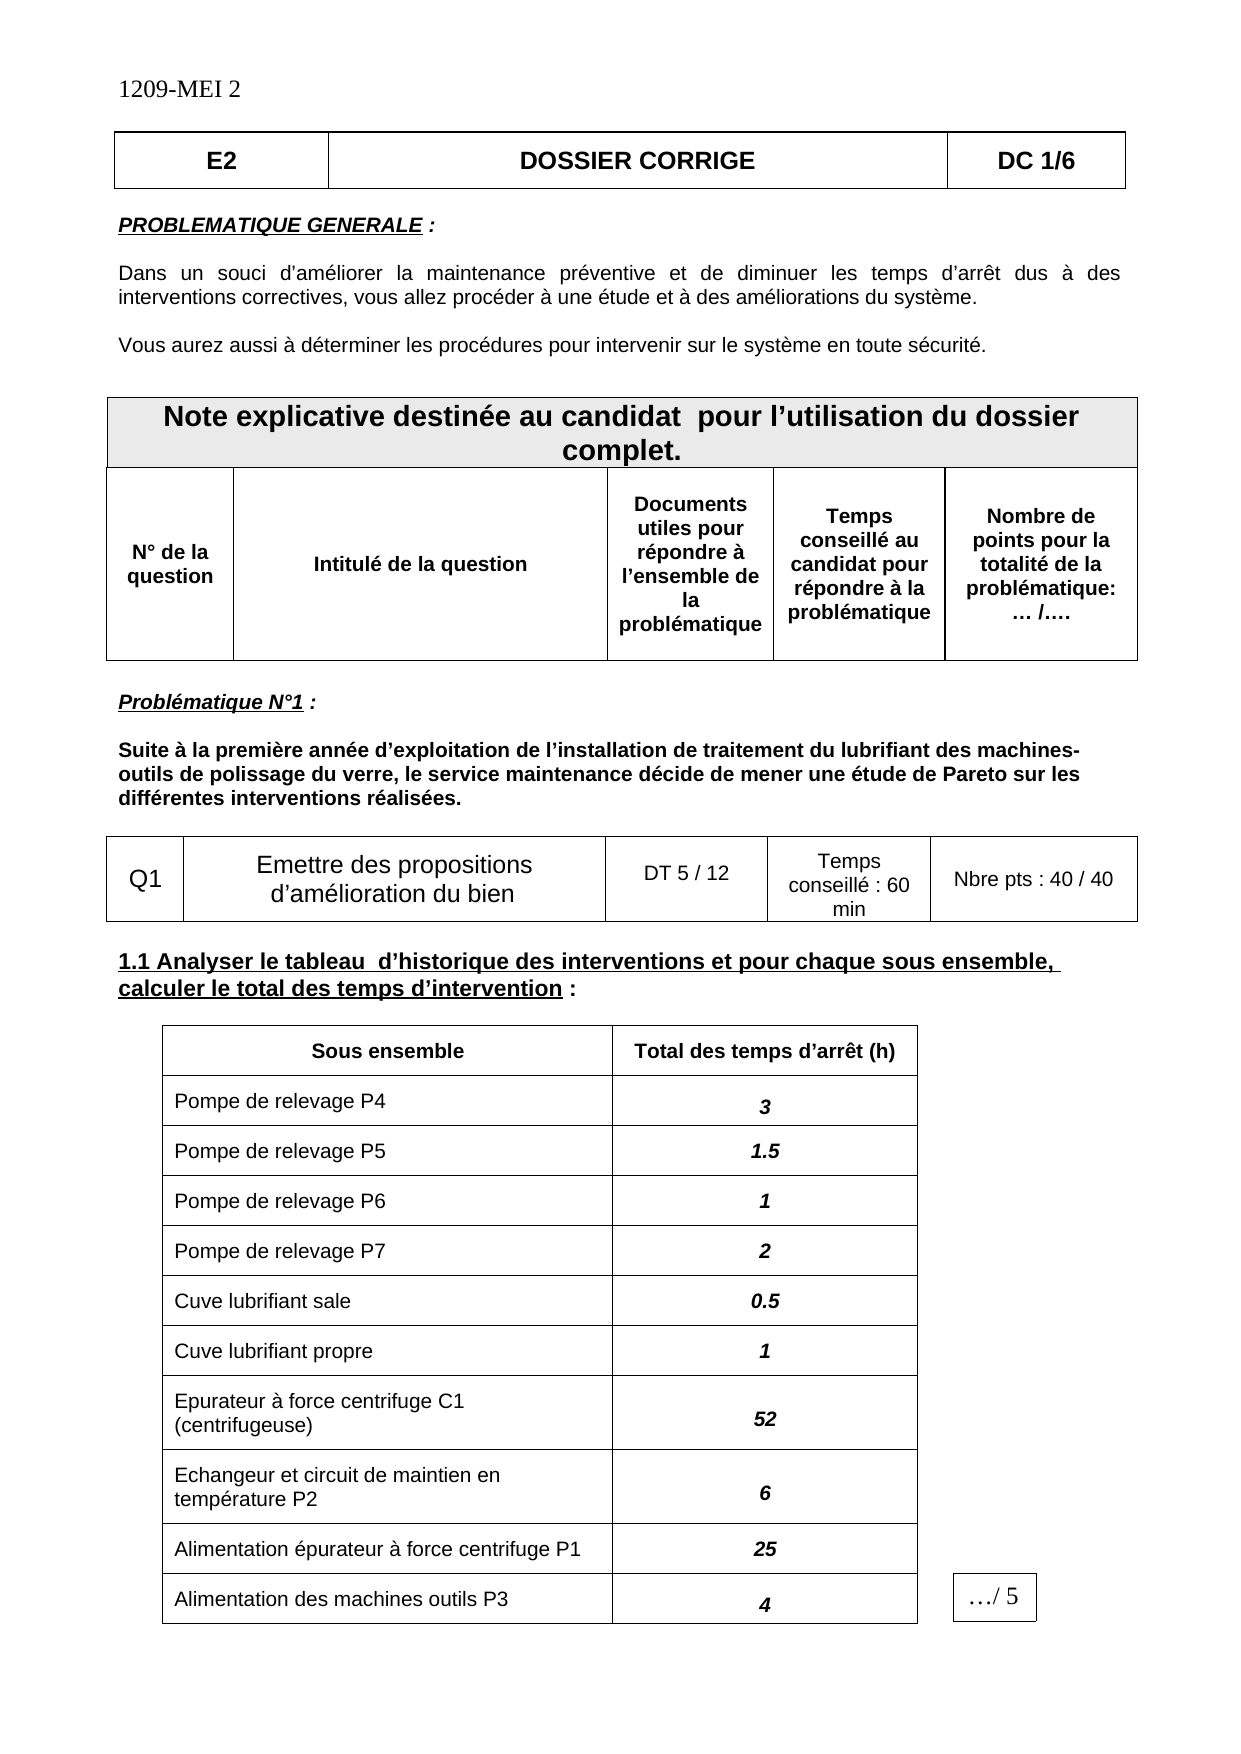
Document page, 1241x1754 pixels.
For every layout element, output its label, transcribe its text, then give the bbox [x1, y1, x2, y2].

table_cell Pompe de relevage P7 [163, 1226, 612, 1275]
table_header Temps conseillé au candidat pour répondre à la problématique [774, 468, 944, 660]
table_cell 1 [613, 1326, 917, 1375]
table_cell 3 [613, 1076, 917, 1125]
table_cell 1 [613, 1176, 917, 1225]
table_header Emettre des propositions d’amélioration du bien [184, 837, 605, 921]
table_header Nombre de points pour la totalité de la problématique: … /…. [946, 468, 1137, 660]
table_header DT 5 / 12 [606, 837, 767, 921]
table_header Q1 [107, 837, 183, 921]
table_cell 25 [613, 1524, 917, 1573]
text 1.1 Analyser le tableau d’historique des interventions et pour chaque sous ensemble, calculer le total des temps d’intervention : [118, 948, 1122, 1001]
text Suite à la première année d’exploitation de l’installation de traitement du lubrifiant des machines-outils de polissage du verre, le service maintenance décide de mener une étude de Pareto sur les différentes interventions réalisées. [118, 738, 1122, 809]
table_header Temps conseillé : 60 min [768, 837, 930, 921]
table_header Nbre pts : 40 / 40 [931, 837, 1137, 921]
table_header DC 1/6 [948, 133, 1125, 188]
table_cell 1.5 [613, 1126, 917, 1175]
table_cell Alimentation des machines outils P3 [163, 1574, 612, 1623]
table_cell Pompe de relevage P5 [163, 1126, 612, 1175]
table_cell 6 [613, 1450, 917, 1523]
table_cell Cuve lubrifiant propre [163, 1326, 612, 1375]
table_cell Pompe de relevage P4 [163, 1076, 612, 1125]
table_header Total des temps d’arrêt (h) [613, 1026, 917, 1075]
table_cell Cuve lubrifiant sale [163, 1276, 612, 1325]
table_header Sous ensemble [163, 1026, 612, 1075]
table_header DOSSIER CORRIGE [329, 133, 947, 188]
text Vous aurez aussi à déterminer les procédures pour intervenir sur le système en toute sécurité. [118, 333, 1122, 357]
table_cell 4 [613, 1574, 917, 1623]
table_cell Epurateur à force centrifuge C1 (centrifugeuse) [163, 1376, 612, 1449]
table_cell Alimentation épurateur à force centrifuge P1 [163, 1524, 612, 1573]
text Dans un souci d’améliorer la maintenance préventive et de diminuer les temps d’arrêt dus à des interventions correctives, vous allez procéder à une étude et à des améliorations du système. [118, 261, 1122, 309]
table_header Documents utiles pour répondre à l’ensemble de la problématique [608, 468, 773, 660]
table_cell 0.5 [613, 1276, 917, 1325]
table_header N° de la question [107, 468, 233, 660]
table_cell Echangeur et circuit de maintien en température P2 [163, 1450, 612, 1523]
table_cell 52 [613, 1376, 917, 1449]
table_cell Pompe de relevage P6 [163, 1176, 612, 1225]
table_header Intitulé de la question [234, 468, 607, 660]
table_cell 2 [613, 1226, 917, 1275]
table_header E2 [115, 133, 328, 188]
text PROBLEMATIQUE GENERALE : [118, 213, 1122, 237]
text Problématique N°1 : [118, 690, 1122, 714]
